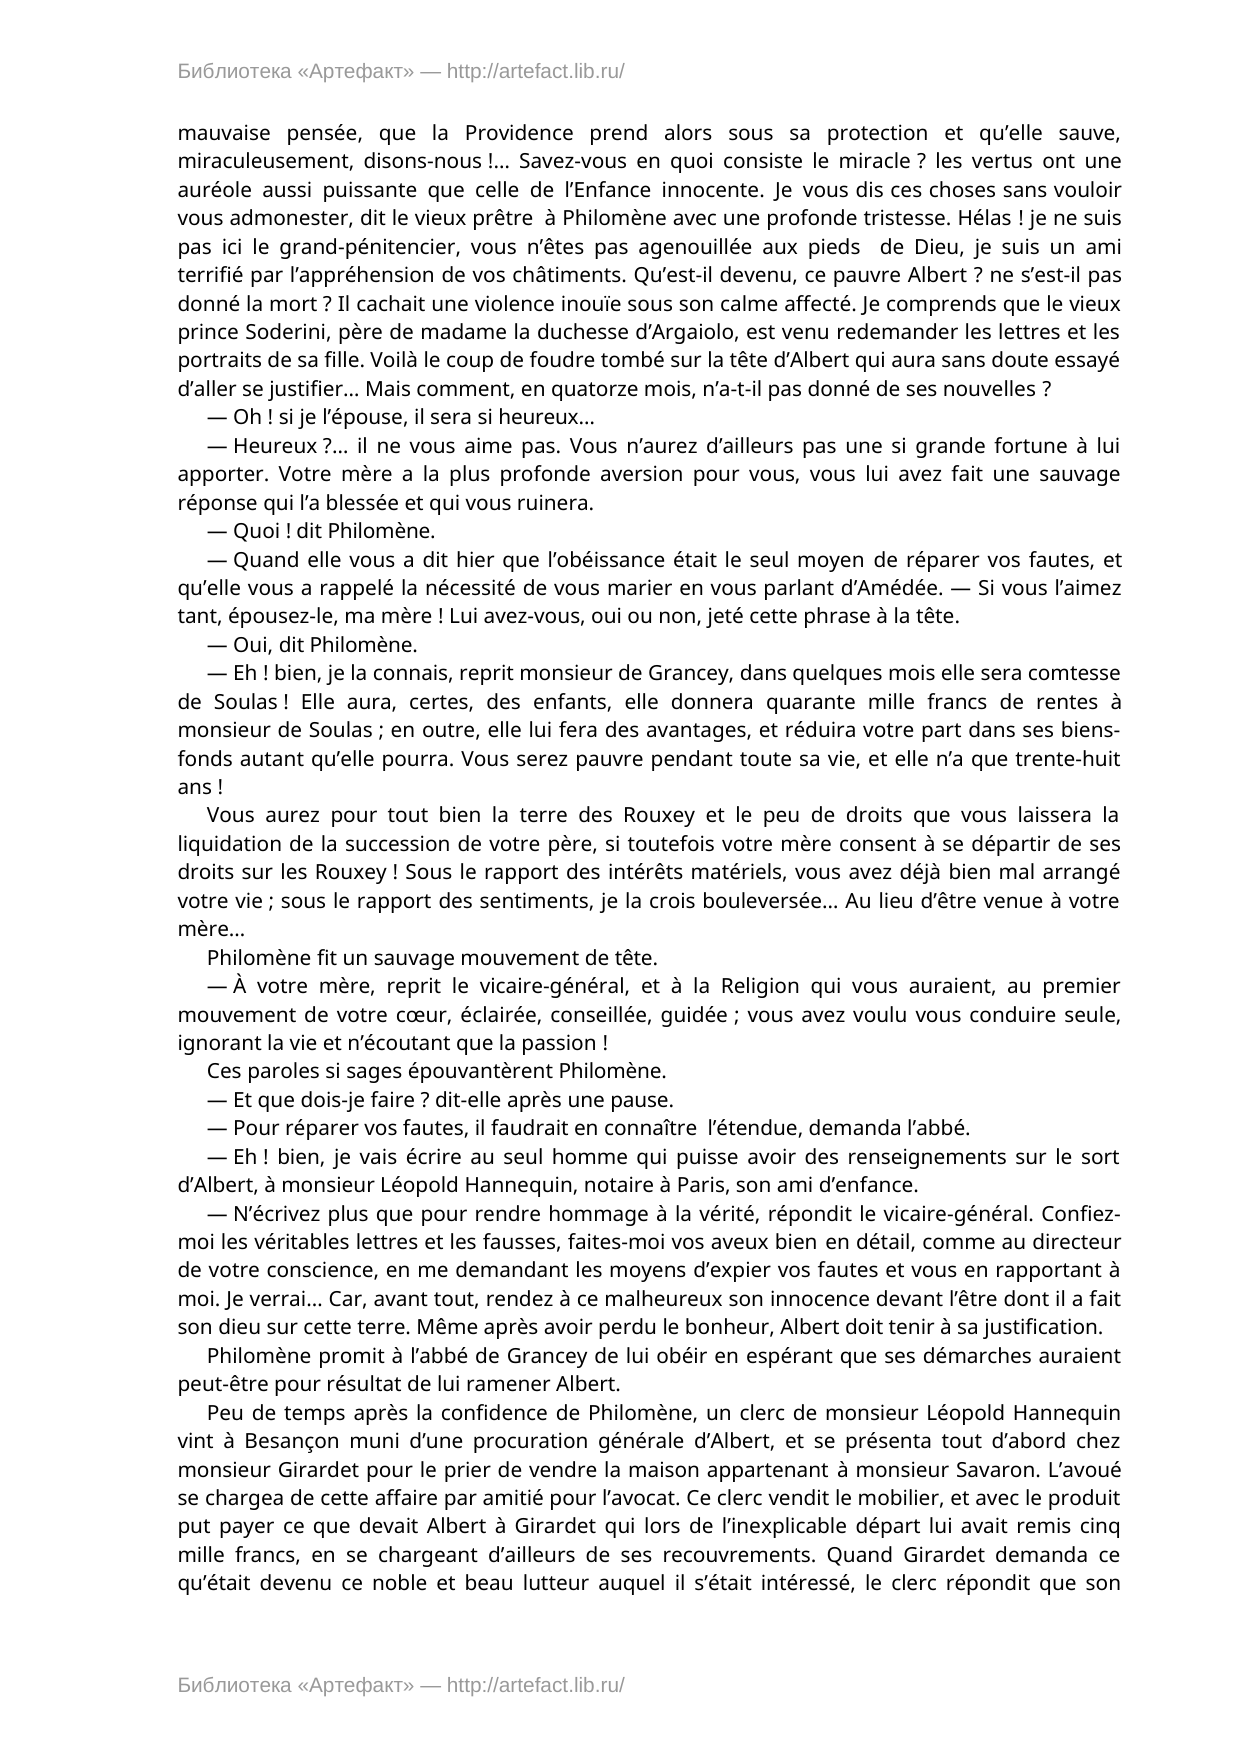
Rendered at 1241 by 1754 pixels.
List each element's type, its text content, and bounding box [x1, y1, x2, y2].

text Ces paroles si sages épouvantèrent Philomène. [177, 1057, 1122, 1085]
text Philomène fit un sauvage mouvement de tête. [177, 943, 1122, 971]
text — Oui, dit Philomène. [177, 630, 1122, 658]
text Vous aurez pour tout bien la terre des Rouxey et le peu de droits que vous laissera la liquidation de la succession de votre père, si toutefois votre mère consent à se départir de ses droits sur les Rouxey ! Sous le rapport des intérêts matériels, vous avez déjà bien mal arrangé votre vie ; sous le rapport des sentiments, je la crois bouleversée… Au lieu d’être venue à votre mère… [177, 801, 1122, 943]
text — Quand elle vous a dit hier que l’obéissance était le seul moyen de réparer vos fautes, et qu’elle vous a rappelé la nécessité de vous marier en vous parlant d’Amédée. — Si vous l’aimez tant, épousez-le, ma mère ! Lui avez-vous, oui ou non, jeté cette phrase à la tête. [177, 545, 1122, 630]
text — À votre mère, reprit le vicaire-général, et à la Religion qui vous auraient, au premier mouvement de votre cœur, éclairée, conseillée, guidée ; vous avez voulu vous conduire seule, ignorant la vie et n’écoutant que la passion ! [177, 971, 1122, 1057]
text — Oh ! si je l’épouse, il sera si heureux… [177, 402, 1122, 431]
text — Quoi ! dit Philomène. [177, 516, 1122, 545]
text — Pour réparer vos fautes, il faudrait en connaître l’étendue, demanda l’abbé. [177, 1113, 1122, 1142]
text — Et que dois-je faire ? dit-elle après une pause. [177, 1085, 1122, 1113]
text Philomène promit à l’abbé de Grancey de lui obéir en espérant que ses démarches auraient peut-être pour résultat de lui ramener Albert. [177, 1341, 1122, 1398]
text — Eh ! bien, je la connais, reprit monsieur de Grancey, dans quelques mois elle sera comtesse de Soulas ! Elle aura, certes, des enfants, elle donnera quarante mille francs de rentes à monsieur de Soulas ; en outre, elle lui fera des avantages, et réduira votre part dans ses biens-fonds autant qu’elle pourra. Vous serez pauvre pendant toute sa vie, et elle n’a que trente-huit ans ! [177, 658, 1122, 801]
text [177, 118, 1122, 402]
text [177, 1398, 1122, 1597]
text — N’écrivez plus que pour rendre hommage à la vérité, répondit le vicaire-général. Confiez-moi les véritables lettres et les fausses, faites-moi vos aveux bien en détail, comme au directeur de votre conscience, en me demandant les moyens d’expier vos fautes et vous en rapportant à moi. Je verrai… Car, avant tout, rendez à ce malheureux son innocence devant l’être dont il a fait son dieu sur cette terre. Même après avoir perdu le bonheur, Albert doit tenir à sa justification. [177, 1199, 1122, 1341]
text — Heureux ?… il ne vous aime pas. Vous n’aurez d’ailleurs pas une si grande fortune à lui apporter. Votre mère a la plus profonde aversion pour vous, vous lui avez fait une sauvage réponse qui l’a blessée et qui vous ruinera. [177, 431, 1122, 516]
text — Eh ! bien, je vais écrire au seul homme qui puisse avoir des renseignements sur le sort d’Albert, à monsieur Léopold Hannequin, notaire à Paris, son ami d’enfance. [177, 1142, 1122, 1199]
